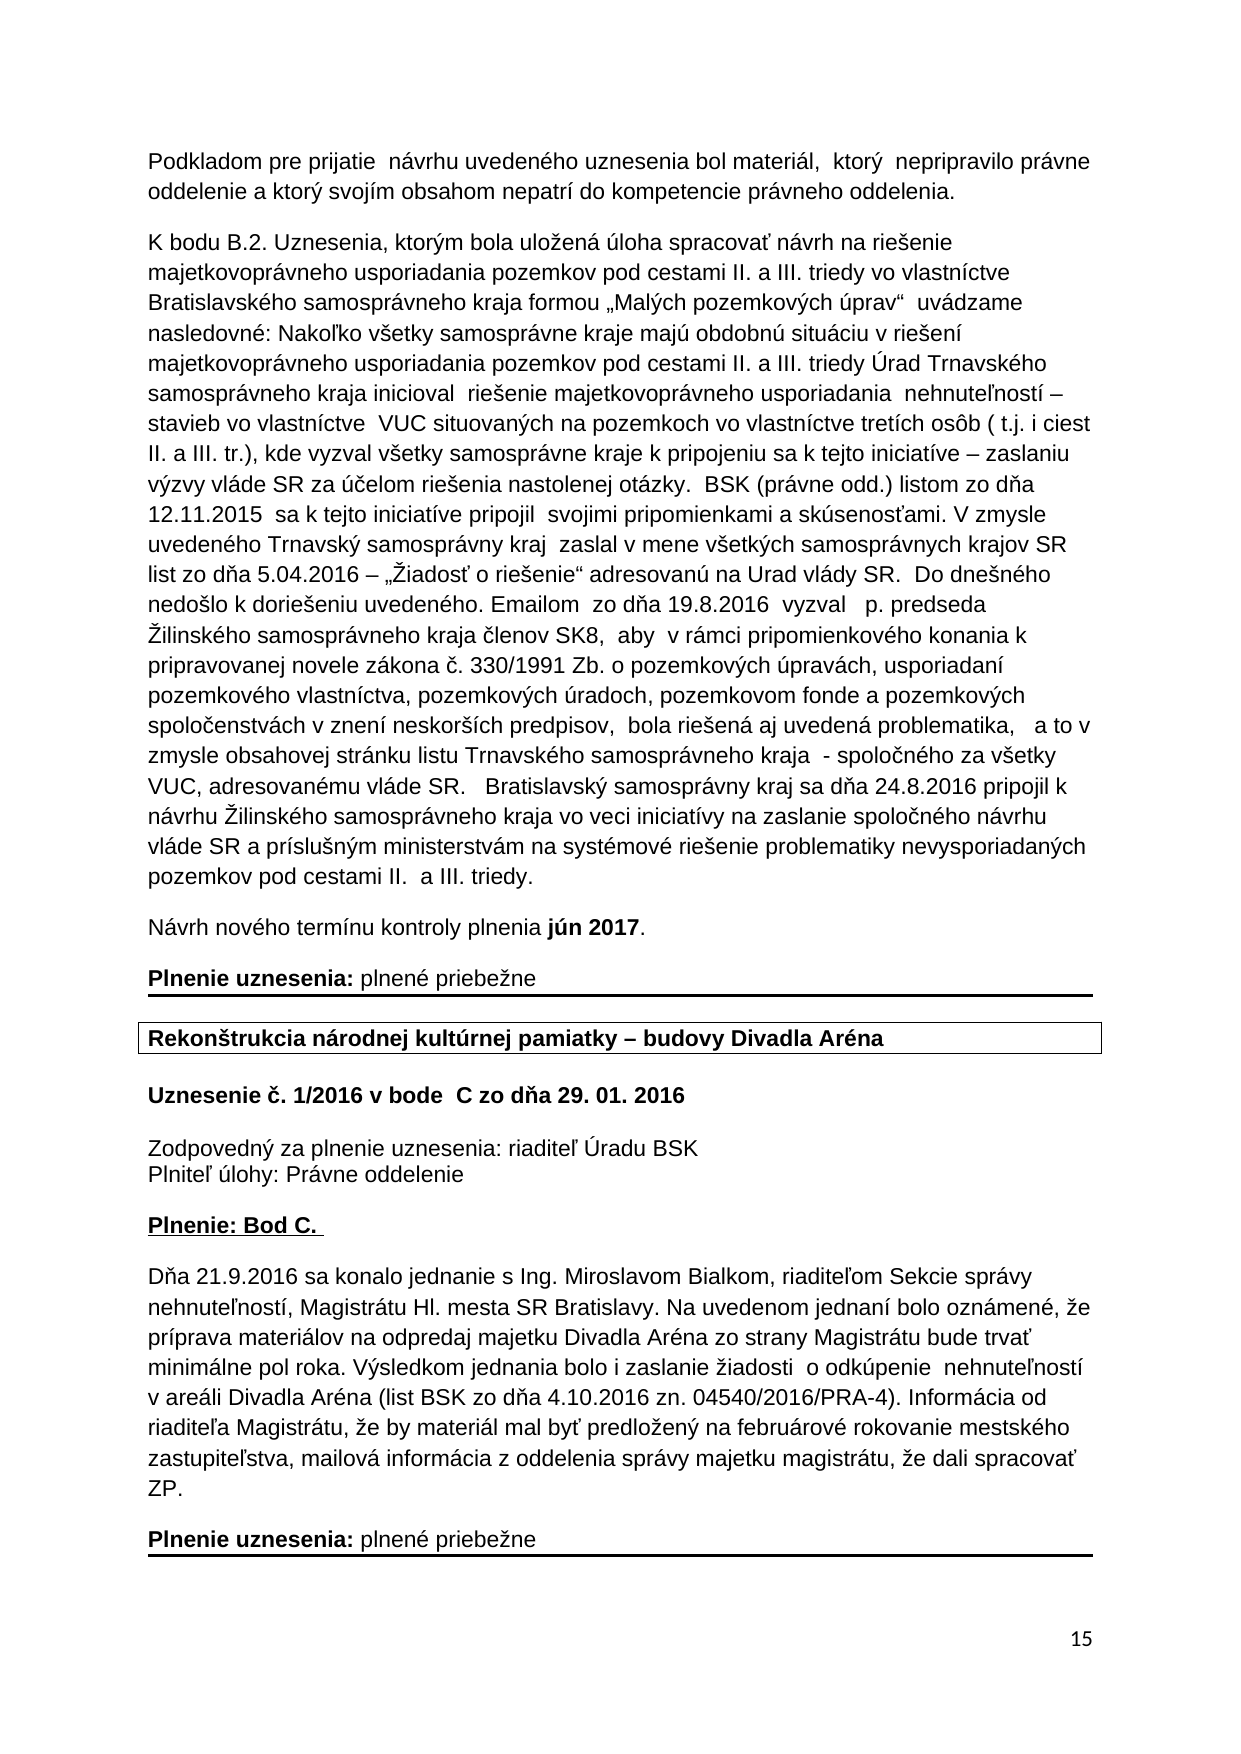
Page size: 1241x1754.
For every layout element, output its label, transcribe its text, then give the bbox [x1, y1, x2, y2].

text Zodpovedný za plnenie uznesenia: riaditeľ Úradu BSK [148, 1135, 1093, 1161]
text Plnenie: Bod C. [148, 1212, 1093, 1239]
text Plniteľ úlohy: Právne oddelenie [148, 1161, 1093, 1188]
text Dňa 21.9.2016 sa konalo jednanie s Ing. Miroslavom Bialkom, riaditeľom Sekcie správy nehnuteľností, Magistrátu Hl. mesta SR Bratislavy. Na uvedenom jednaní bolo oznámené, že príprava materiálov na odpredaj majetku Divadla Aréna zo strany Magistrátu bude trvať minimálne pol roka. Výsledkom jednania bolo i zaslanie žiadosti o odkúpenie nehnuteľností v areáli Divadla Aréna (list BSK zo dňa 4.10.2016 zn. 04540/2016/PRA-4). Informácia od riaditeľa Magistrátu, že by materiál mal byť predložený na februárové rokovanie mestského zastupiteľstva, mailová informácia z oddelenia správy majetku magistrátu, že dali spracovať ZP. [148, 1263, 1093, 1501]
text Návrh nového termínu kontroly plnenia jún 2017. [148, 914, 1093, 941]
text Rekonštrukcia národnej kultúrnej pamiatky – budovy Divadla Aréna [139, 1023, 1101, 1053]
text K bodu B.2. Uznesenia, ktorým bola uložená úloha spracovať návrh na riešenie majetkovoprávneho usporiadania pozemkov pod cestami II. a III. triedy vo vlastníctve Bratislavského samosprávneho kraja formou „Malých pozemkových úprav“ uvádzame nasledovné: Nakoľko všetky samosprávne kraje majú obdobnú situáciu v riešení majetkovoprávneho usporiadania pozemkov pod cestami II. a III. triedy Úrad Trnavského samosprávneho kraja inicioval riešenie majetkovoprávneho usporiadania nehnuteľností – stavieb vo vlastníctve VUC situovaných na pozemkoch vo vlastníctve tretích osôb ( t.j. i ciest II. a III. tr.), kde vyzval všetky samosprávne kraje k pripojeniu sa k tejto iniciatíve – zaslaniu výzvy vláde SR za účelom riešenia nastolenej otázky. BSK (právne odd.) listom zo dňa 12.11.2015 sa k tejto iniciatíve pripojil svojimi pripomienkami a skúsenosťami. V zmysle uvedeného Trnavský samosprávny kraj zaslal v mene všetkých samosprávnych krajov SR list zo dňa 5.04.2016 – „Žiadosť o riešenie“ adresovanú na Urad vlády SR. Do dnešného nedošlo k doriešeniu uvedeného. Emailom zo dňa 19.8.2016 vyzval p. predseda Žilinského samosprávneho kraja členov SK8, aby v rámci pripomienkového konania k pripravovanej novele zákona č. 330/1991 Zb. o pozemkových úpravách, usporiadaní pozemkového vlastníctva, pozemkových úradoch, pozemkovom fonde a pozemkových spoločenstvách v znení neskorších predpisov, bola riešená aj uvedená problematika, a to v zmysle obsahovej stránku listu Trnavského samosprávneho kraja - spoločného za všetky VUC, adresovanému vláde SR. Bratislavský samosprávny kraj sa dňa 24.8.2016 pripojil k návrhu Žilinského samosprávneho kraja vo veci iniciatívy na zaslanie spoločného návrhu vláde SR a príslušným ministerstvám na systémové riešenie problematiky nevysporiadaných pozemkov pod cestami II. a III. triedy. [148, 229, 1093, 889]
text Podkladom pre prijatie návrhu uvedeného uznesenia bol materiál, ktorý nepripravilo právne oddelenie a ktorý svojím obsahom nepatrí do kompetencie právneho oddelenia. [148, 148, 1093, 204]
text Plnenie uznesenia: plnené priebežne [148, 965, 1093, 994]
text Plnenie uznesenia: plnené priebežne [148, 1526, 1093, 1554]
text Uznesenie č. 1/2016 v bode C zo dňa 29. 01. 2016 [148, 1082, 1093, 1108]
